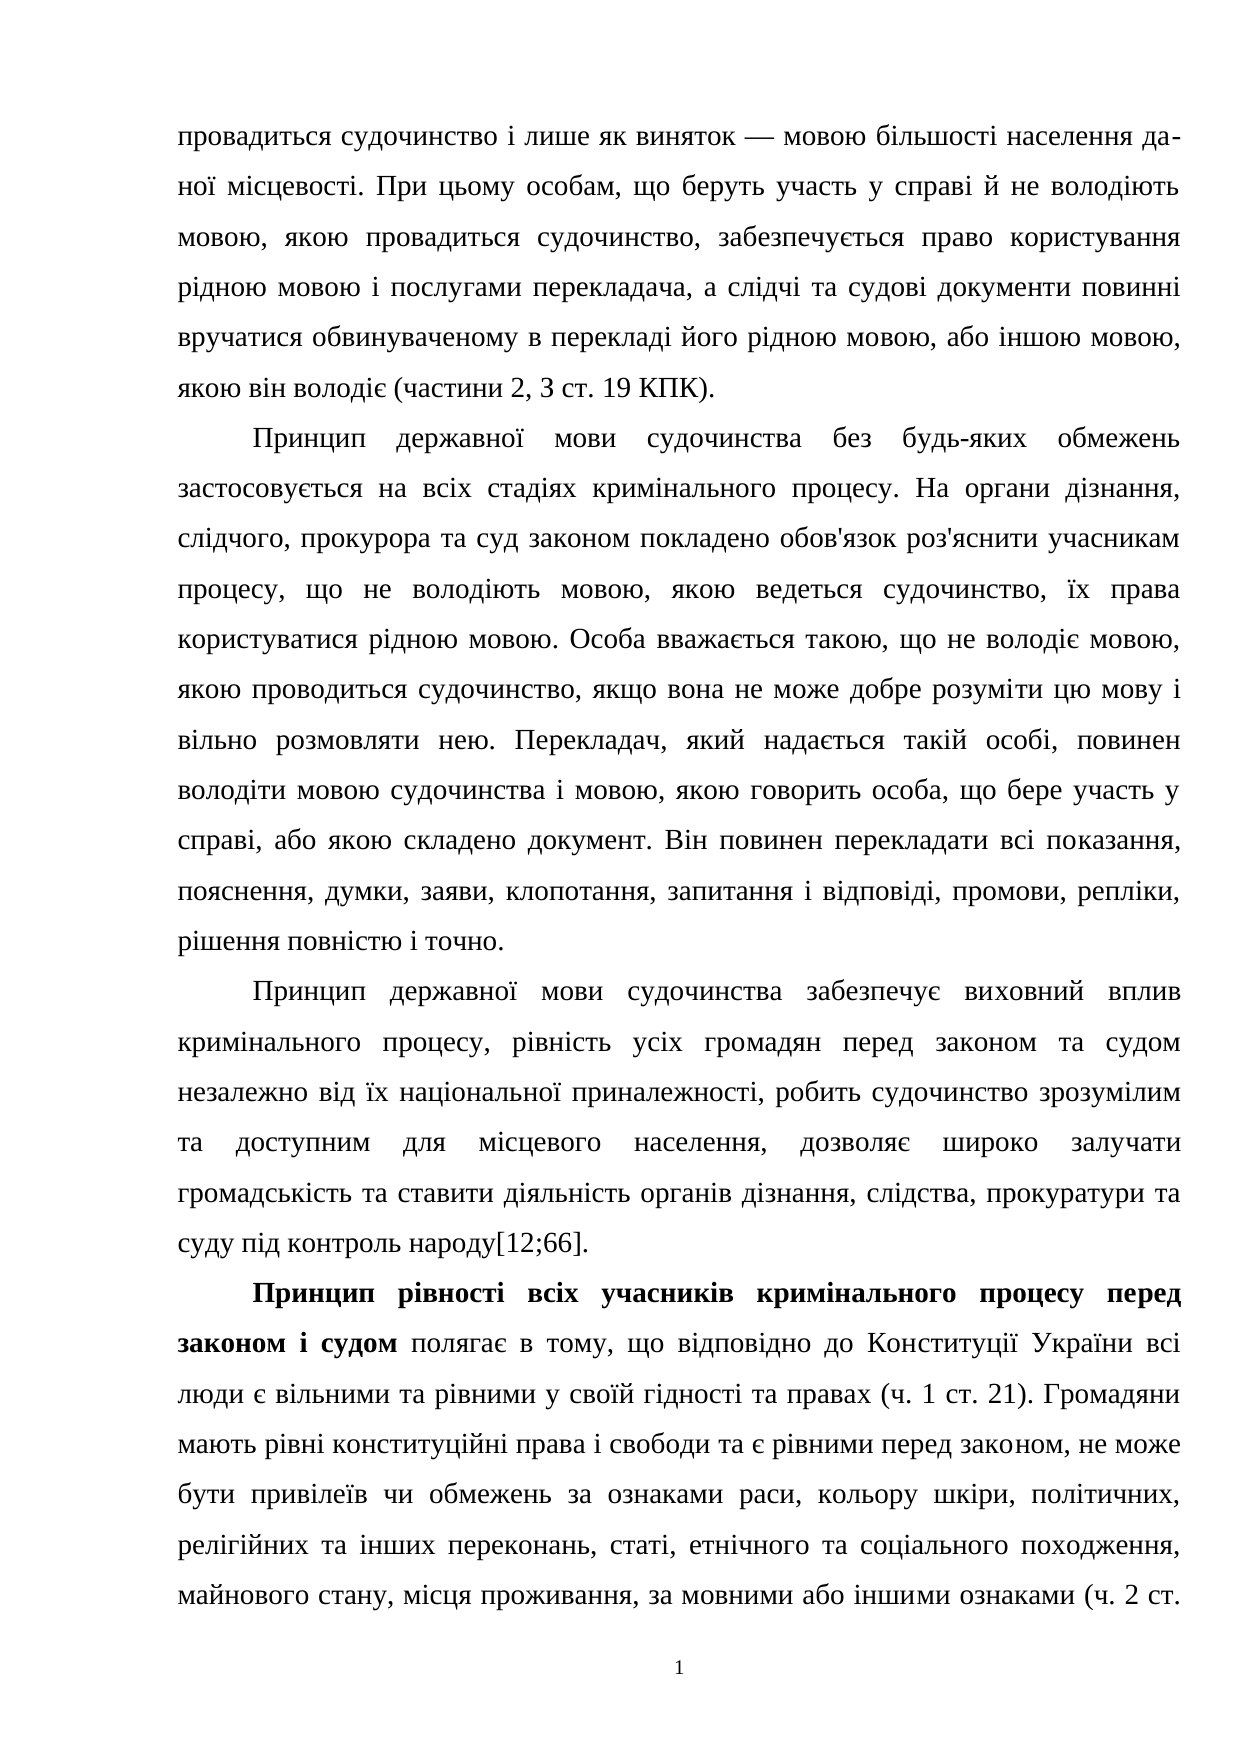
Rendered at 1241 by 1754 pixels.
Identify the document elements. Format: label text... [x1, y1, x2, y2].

text Принцип державної мови судочинства забезпечує виховний вплив кримінального процесу, рівність усіх громадян перед законом та судом незалежно від їх національної приналежності, робить судочинство зрозумілим та доступним для місцевого населення, дозволяє широко залучати громадськість та ставити діяльність органів дізнання, слідства, прокуратури та суду під контроль народу[12;66]. [177, 973, 1181, 1258]
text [177, 118, 1181, 403]
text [177, 1275, 1181, 1611]
text Принцип державної мови судочинства без будь-яких обмежень застосовується на всіх стадіях кримінального процесу. На органи дізнання, слідчого, прокурора та суд законом покладено обов'язок роз'яснити учасникам процесу, що не володіють мовою, якою ведеться судочинство, їх права користуватися рідною мовою. Особа вважається такою, що не володіє мовою, якою проводиться судочинство, якщо вона не може добре розуміти цю мову і вільно розмовляти нею. Перекладач, який надається такій особі, повинен володіти мовою судочинства і мовою, якою говорить особа, що бере участь у справі, або якою складено документ. Він повинен перекладати всі показання, пояснення, думки, заяви, клопотання, запитання і відповіді, промови, репліки, рішення повністю і точно. [177, 420, 1181, 957]
